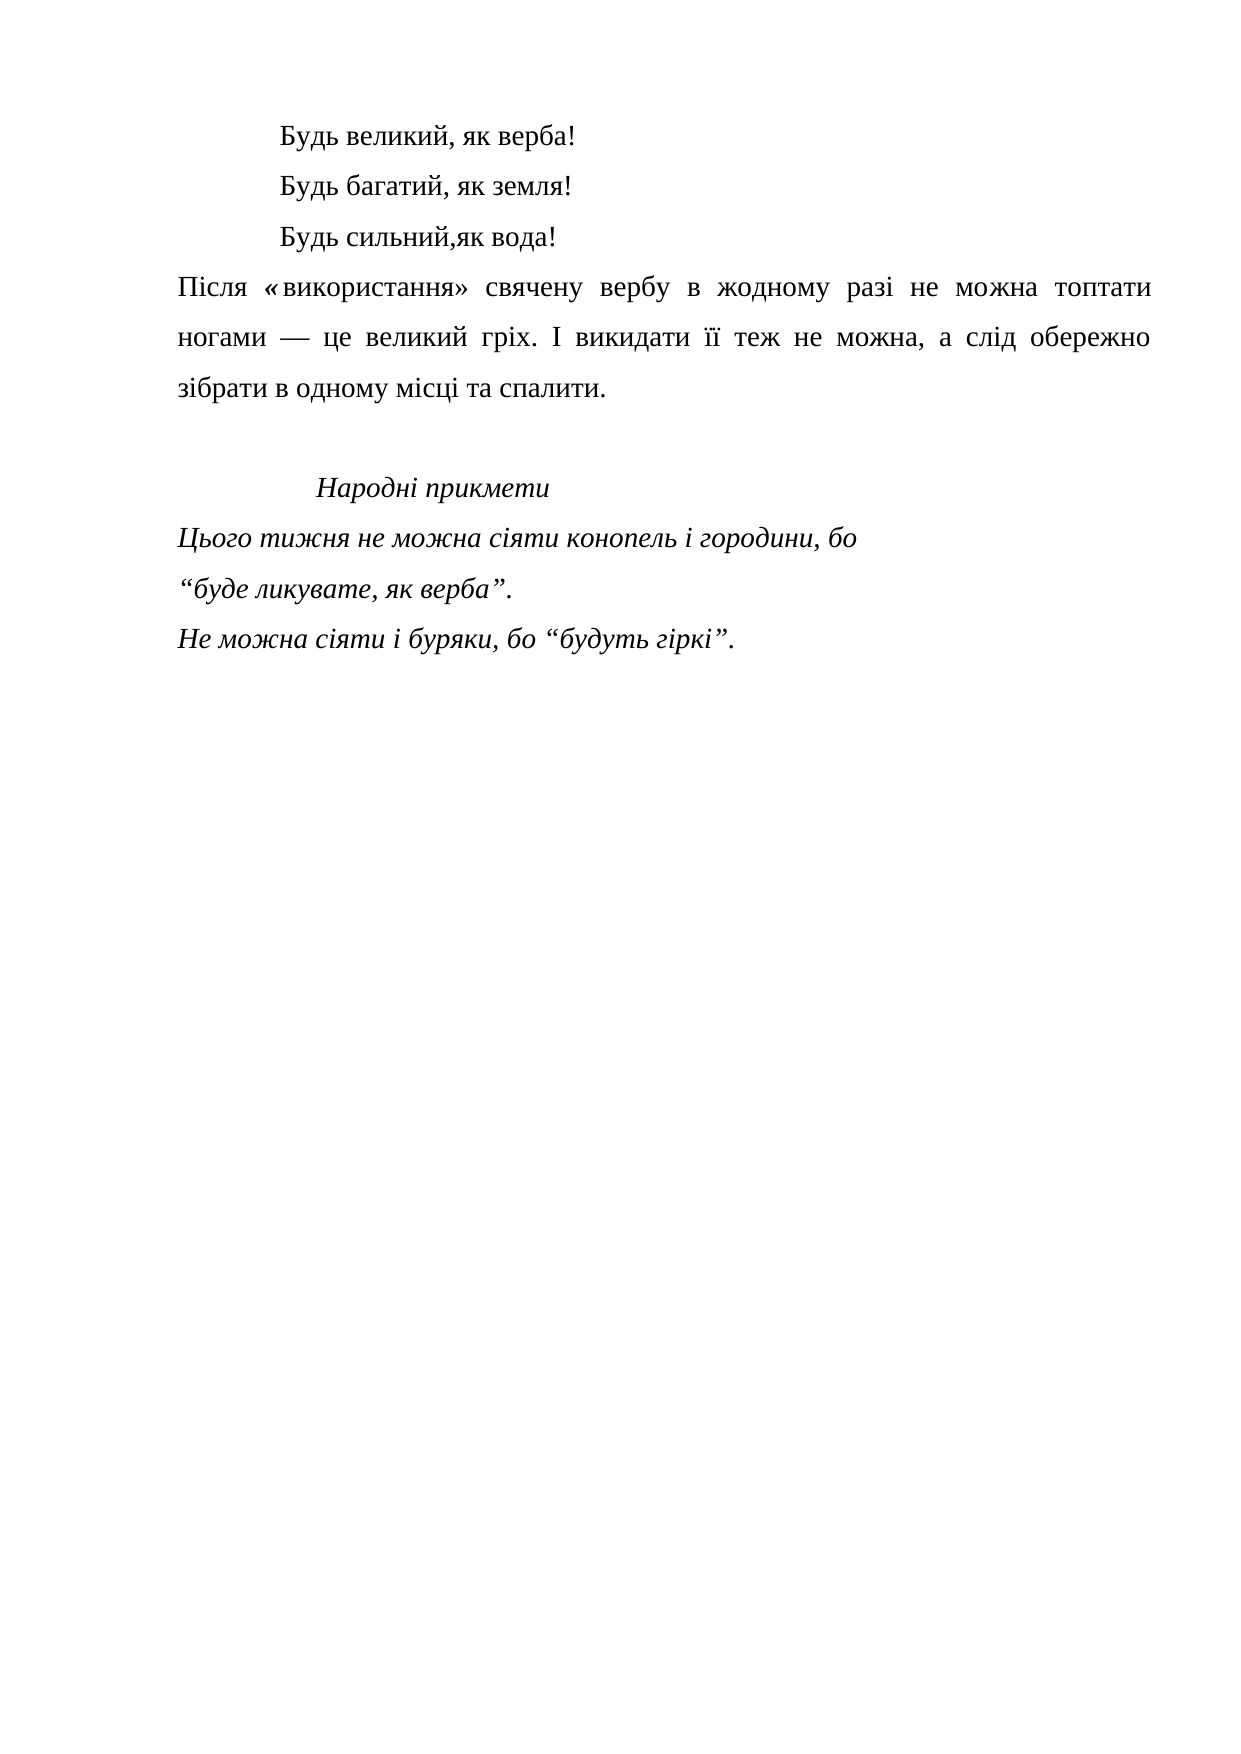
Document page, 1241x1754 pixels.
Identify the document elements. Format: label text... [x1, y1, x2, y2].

text Будь сильний,як вода! [177, 219, 1152, 252]
text Після «використання» свячену вербу в жодному разі не можна топтати ногами — це великий гріх. І викидати її теж не можна, а слід обережно зібрати в одному місці та спалити. [177, 269, 1152, 403]
text “буде ликувате, як верба”. [177, 571, 1152, 604]
text Будь багатий, як земля! [177, 168, 1152, 202]
text Будь великий, як верба! [177, 118, 1152, 152]
text Цього тижня не можна сіяти конопель і городини, бо [177, 521, 1152, 554]
text Не можна сіяти і буряки, бо “будуть гіркі”. [177, 621, 1152, 655]
text Народні прикмети [177, 470, 1152, 504]
